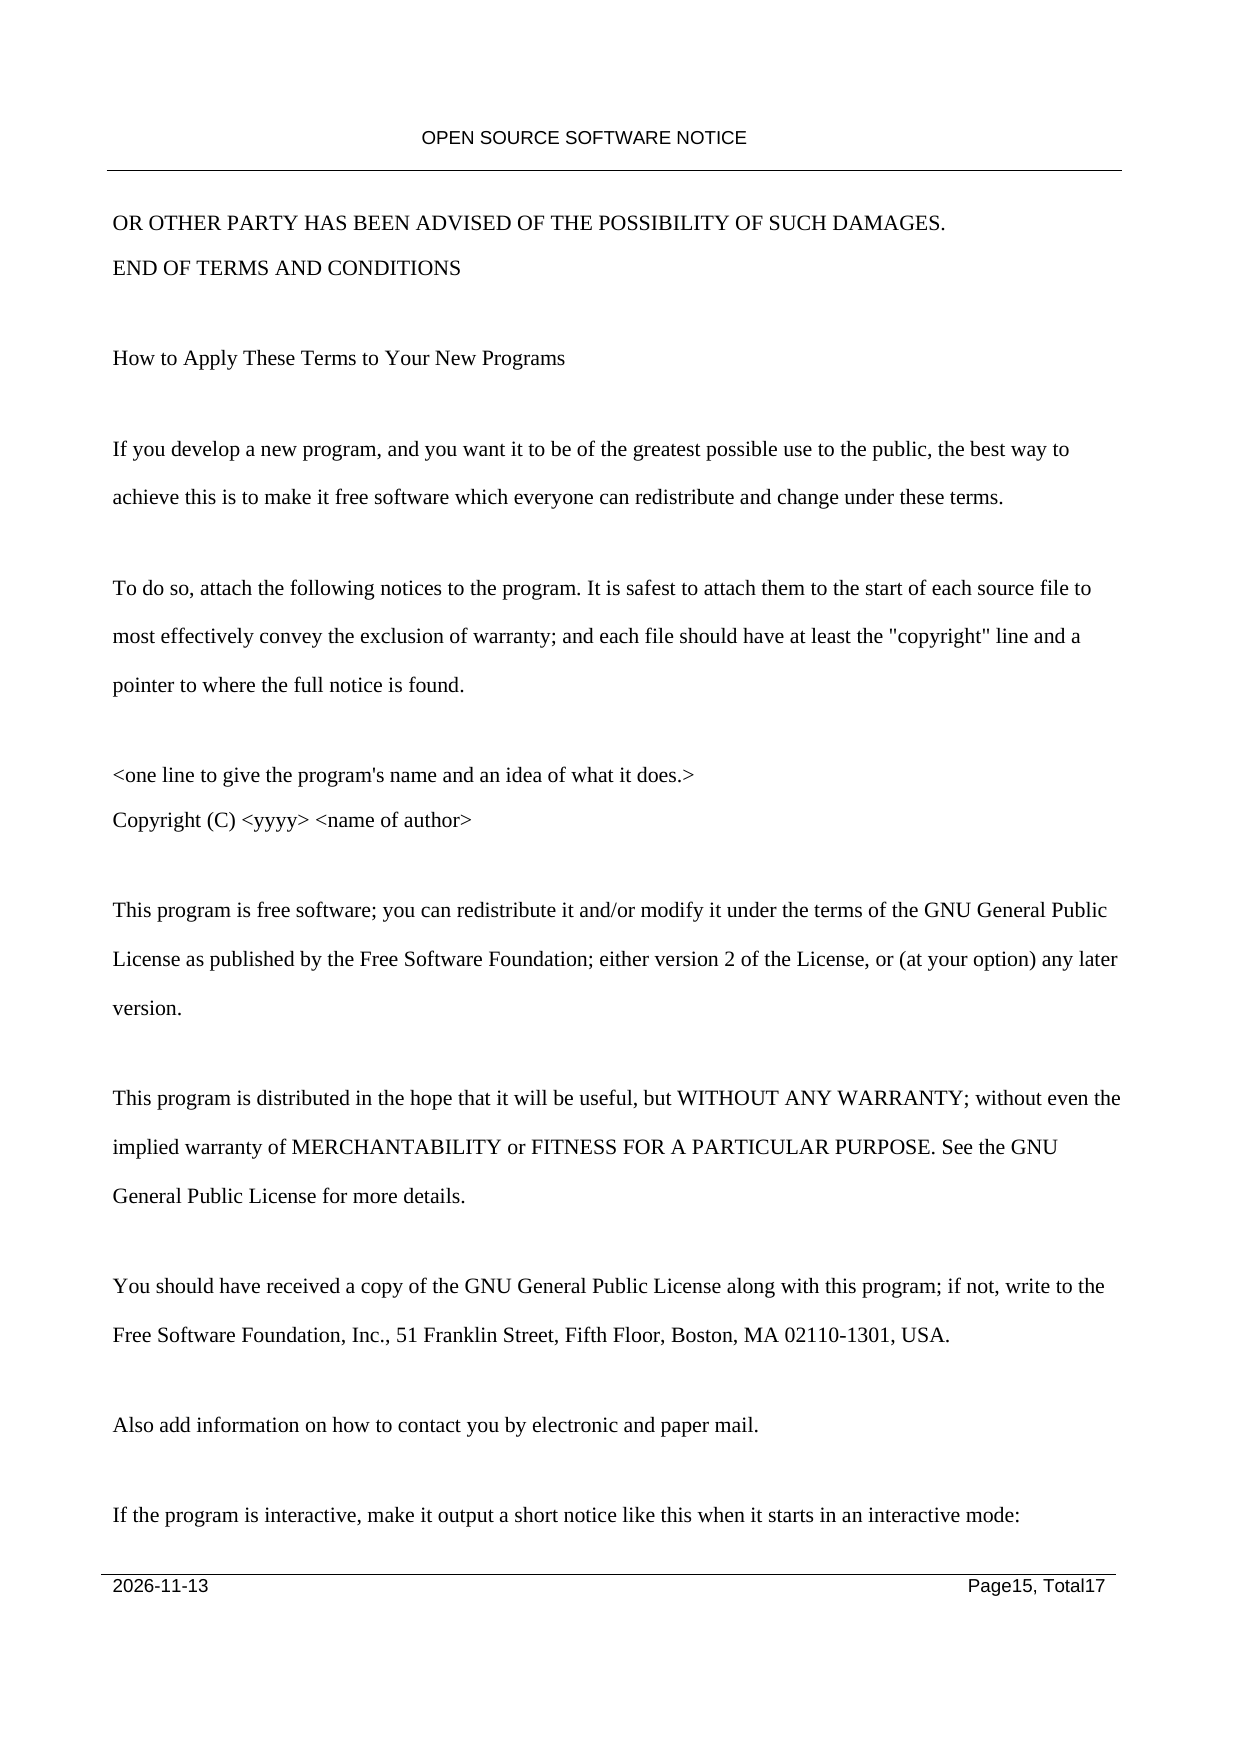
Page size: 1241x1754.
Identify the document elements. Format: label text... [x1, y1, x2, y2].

text <one line to give the program's name and an idea of what it does.> [112, 758, 1128, 791]
text This program is distributed in the hope that it will be useful, but WITHOUT ANY WARRANTY; without even the implied warranty of MERCHANTABILITY or FITNESS FOR A PARTICULAR PURPOSE. See the GNU General Public License for more details. [112, 1082, 1128, 1212]
text Also add information on how to contact you by electronic and paper mail. [112, 1408, 1128, 1441]
text If the program is interactive, make it output a short notice like this when it starts in an interactive mode: [112, 1498, 1128, 1531]
text END OF TERMS AND CONDITIONS [112, 251, 1128, 284]
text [112, 206, 1128, 239]
text Copyright (C) <yyyy> <name of author> [112, 804, 1128, 836]
text To do so, attach the following notices to the program. It is safest to attach them to the start of each source file to most effectively convey the exclusion of warranty; and each file should have at least the "copyright" line and a pointer to where the full notice is found. [112, 571, 1128, 701]
text This program is free software; you can redistribute it and/or modify it under the terms of the GNU General Public License as published by the Free Software Foundation; either version 2 of the License, or (at your option) any later version. [112, 894, 1128, 1024]
text If you develop a new program, and you want it to be of the greatest possible use to the public, the best way to achieve this is to make it free software which everyone can redistribute and change under these terms. [112, 432, 1128, 513]
text You should have received a copy of the GNU General Public License along with this program; if not, write to the Free Software Foundation, Inc., 51 Franklin Street, Fifth Floor, Boston, MA 02110-1301, USA. [112, 1269, 1128, 1351]
text How to Apply These Terms to Your New Programs [112, 342, 1128, 374]
